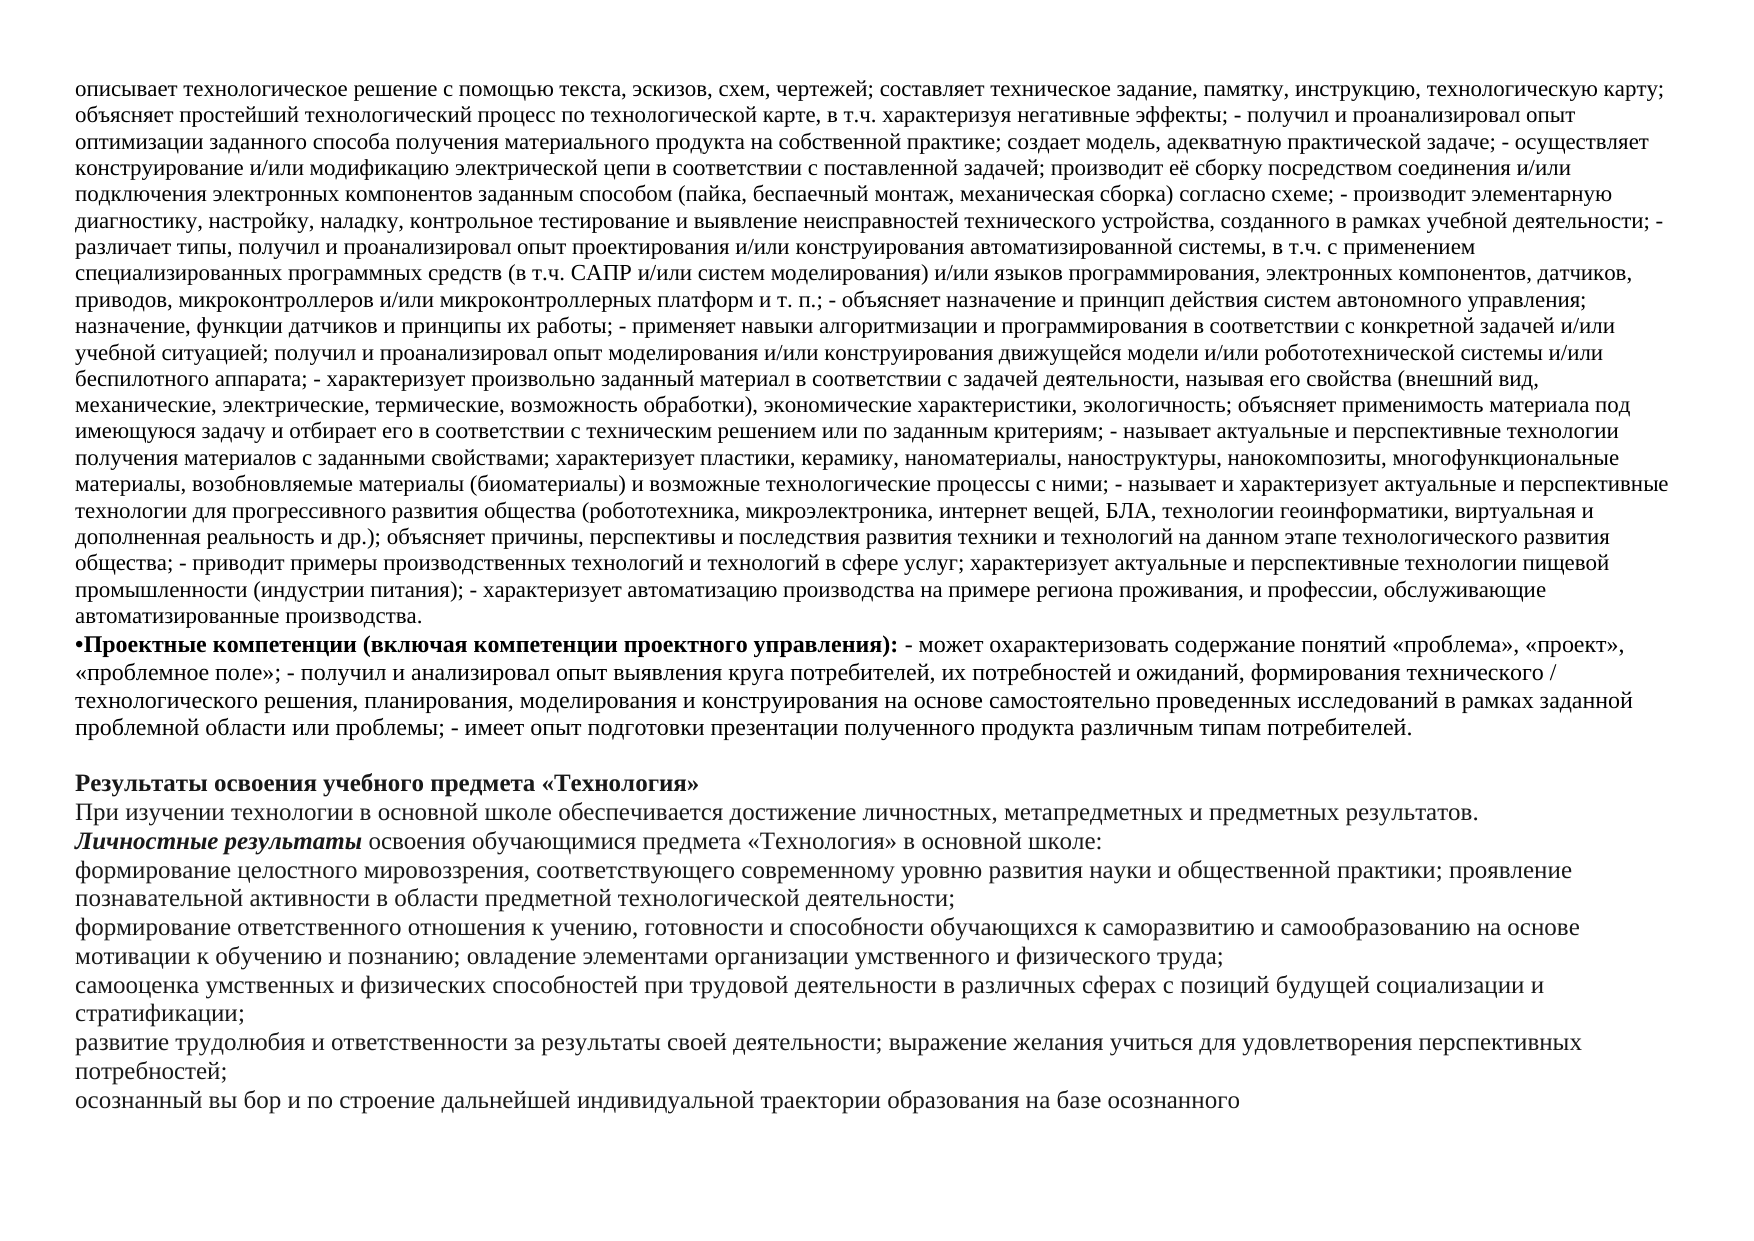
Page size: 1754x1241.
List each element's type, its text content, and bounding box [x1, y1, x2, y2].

text формирование целостного мировоззрения, соответствующего современному уровню развития науки и общественной практики; проявление познавательной активности в области предметной технологической деятельности; [75, 855, 1679, 912]
text формирование ответственного отношения к учению, готовности и способности обучающихся к саморазвитию и самообразованию на основе мотивации к обучению и познанию; овладение элементами организации умственного и физического труда; [75, 912, 1679, 970]
text развитие трудолюбия и ответственности за результаты своей деятельности; выражение желания учиться для удовлетворения перспективных потребностей; [75, 1027, 1679, 1085]
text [75, 75, 1679, 628]
text осознанный вы бор и по строение дальнейшей индивидуальной траектории образования на базе осознанного [75, 1085, 1679, 1113]
text •Проектные компетенции (включая компетенции проектного управления): - может охарактеризовать содержание понятий «проблема», «проект», «проблемное поле»; - получил и анализировал опыт выявления круга потребителей, их потребностей и ожиданий, формирования технического / технологического решения, планирования, моделирования и конструирования на основе самостоятельно проведенных исследований в рамках заданной проблемной области или проблемы; - имеет опыт подготовки презентации полученного продукта различным типам потребителей. [75, 630, 1679, 741]
text самооценка умственных и физических способностей при трудовой деятельности в различных сферах с позиций будущей социализации и стратификации; [75, 970, 1679, 1027]
text Личностные результаты освоения обучающимися предмета «Технология» в основной школе: [75, 826, 1679, 855]
text При изучении технологии в основной школе обеспечивается достижение личностных, метапредметных и предметных результатов. [75, 797, 1679, 826]
text Результаты освоения учебного предмета «Технология» [75, 768, 1679, 797]
